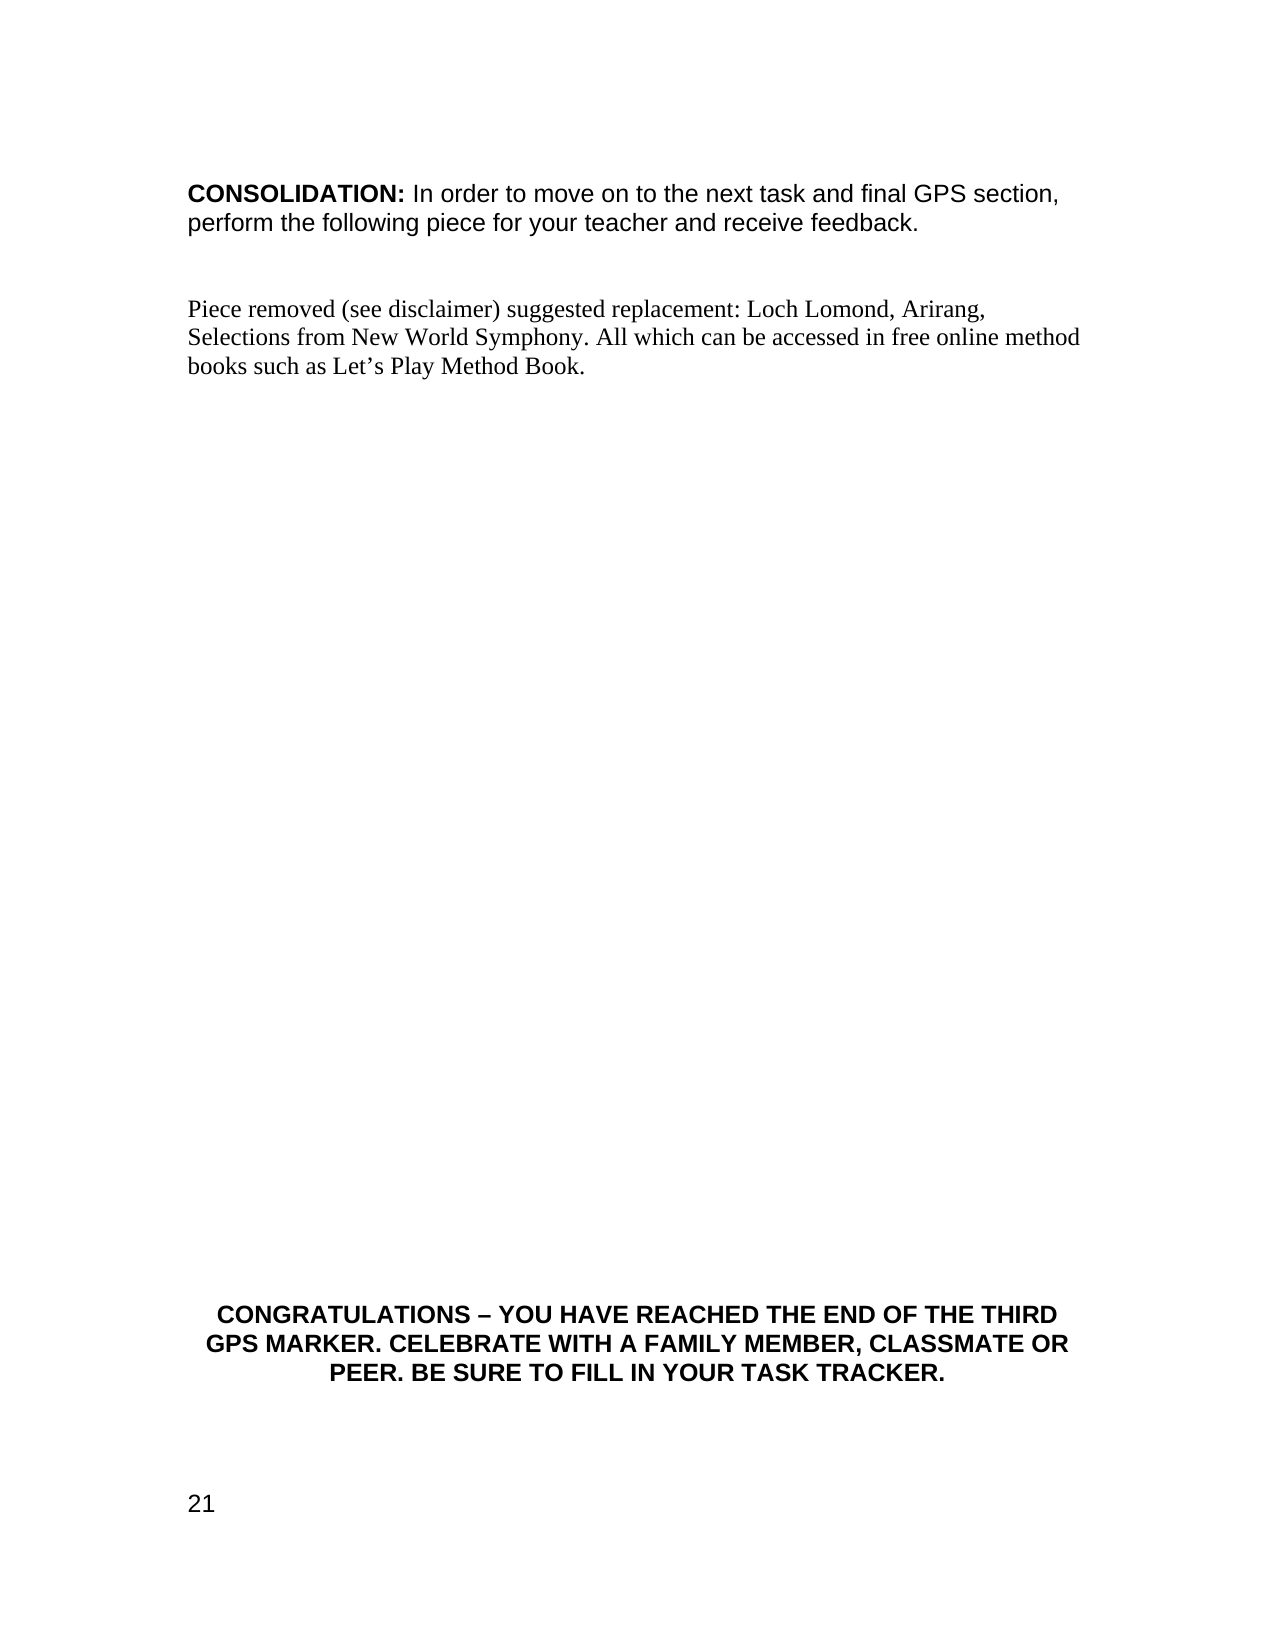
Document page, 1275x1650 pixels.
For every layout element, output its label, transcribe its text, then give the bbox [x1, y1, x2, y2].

text Piece removed (see disclaimer) suggested replacement: Loch Lomond, Arirang, Selections from New World Symphony. All which can be accessed in free online method books such as Let’s Play Method Book. [187, 294, 1087, 380]
text CONGRATULATIONS – YOU HAVE REACHED THE END OF THE THIRD GPS MARKER. CELEBRATE WITH A FAMILY MEMBER, CLASSMATE OR PEER. BE SURE TO FILL IN YOUR TASK TRACKER. [187, 1300, 1087, 1386]
text CONSOLIDATION: In order to move on to the next task and final GPS section, perform the following piece for your teacher and receive feedback. [187, 150, 1087, 236]
